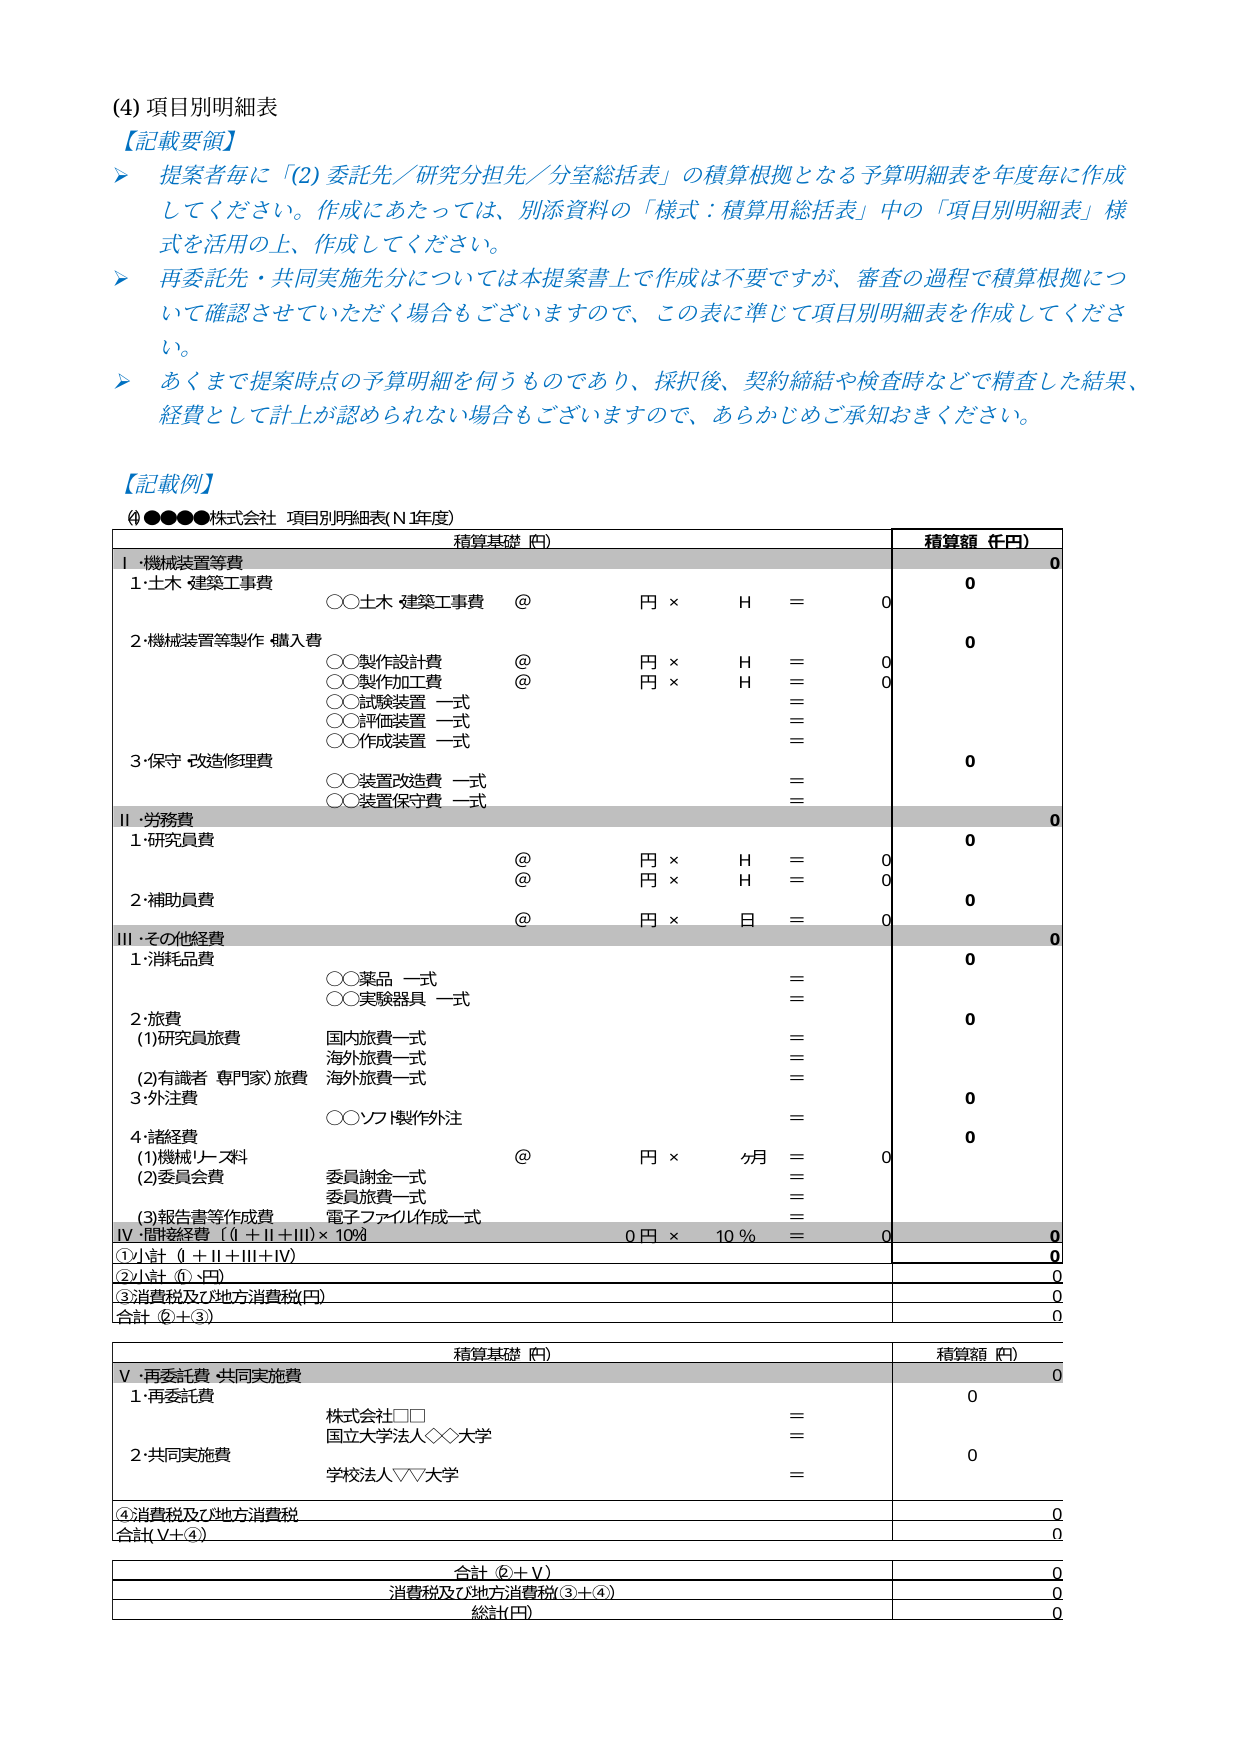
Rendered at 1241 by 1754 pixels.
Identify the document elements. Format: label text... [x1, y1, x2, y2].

list 再委託先・共同実施先分については本提案書上で作成は不要ですが、審査の過程で積算根拠について確認させていただく場合もございますので、この表に準じて項目別明細表を作成してください。 [112, 260, 1128, 363]
list 提案者毎に「(2) 委託先／研究分担先／分室総括表」の積算根拠となる予算明細表を年度毎に作成してください。作成にあたっては、別添資料の「様式：積算用総括表」中の「項目別明細表」様式を活用の上、作成してください。 [112, 157, 1128, 260]
list あくまで提案時点の予算明細を伺うものであり、採択後、契約締結や検査時などで精査した結果、経費として計上が認められない場合もございますので、あらかじめご承知おきください。 [112, 363, 1128, 431]
text (4) 項目別明細表 [112, 89, 1128, 123]
text 【記載要領】 [112, 123, 1128, 157]
text 【記載例】 [112, 466, 1128, 500]
